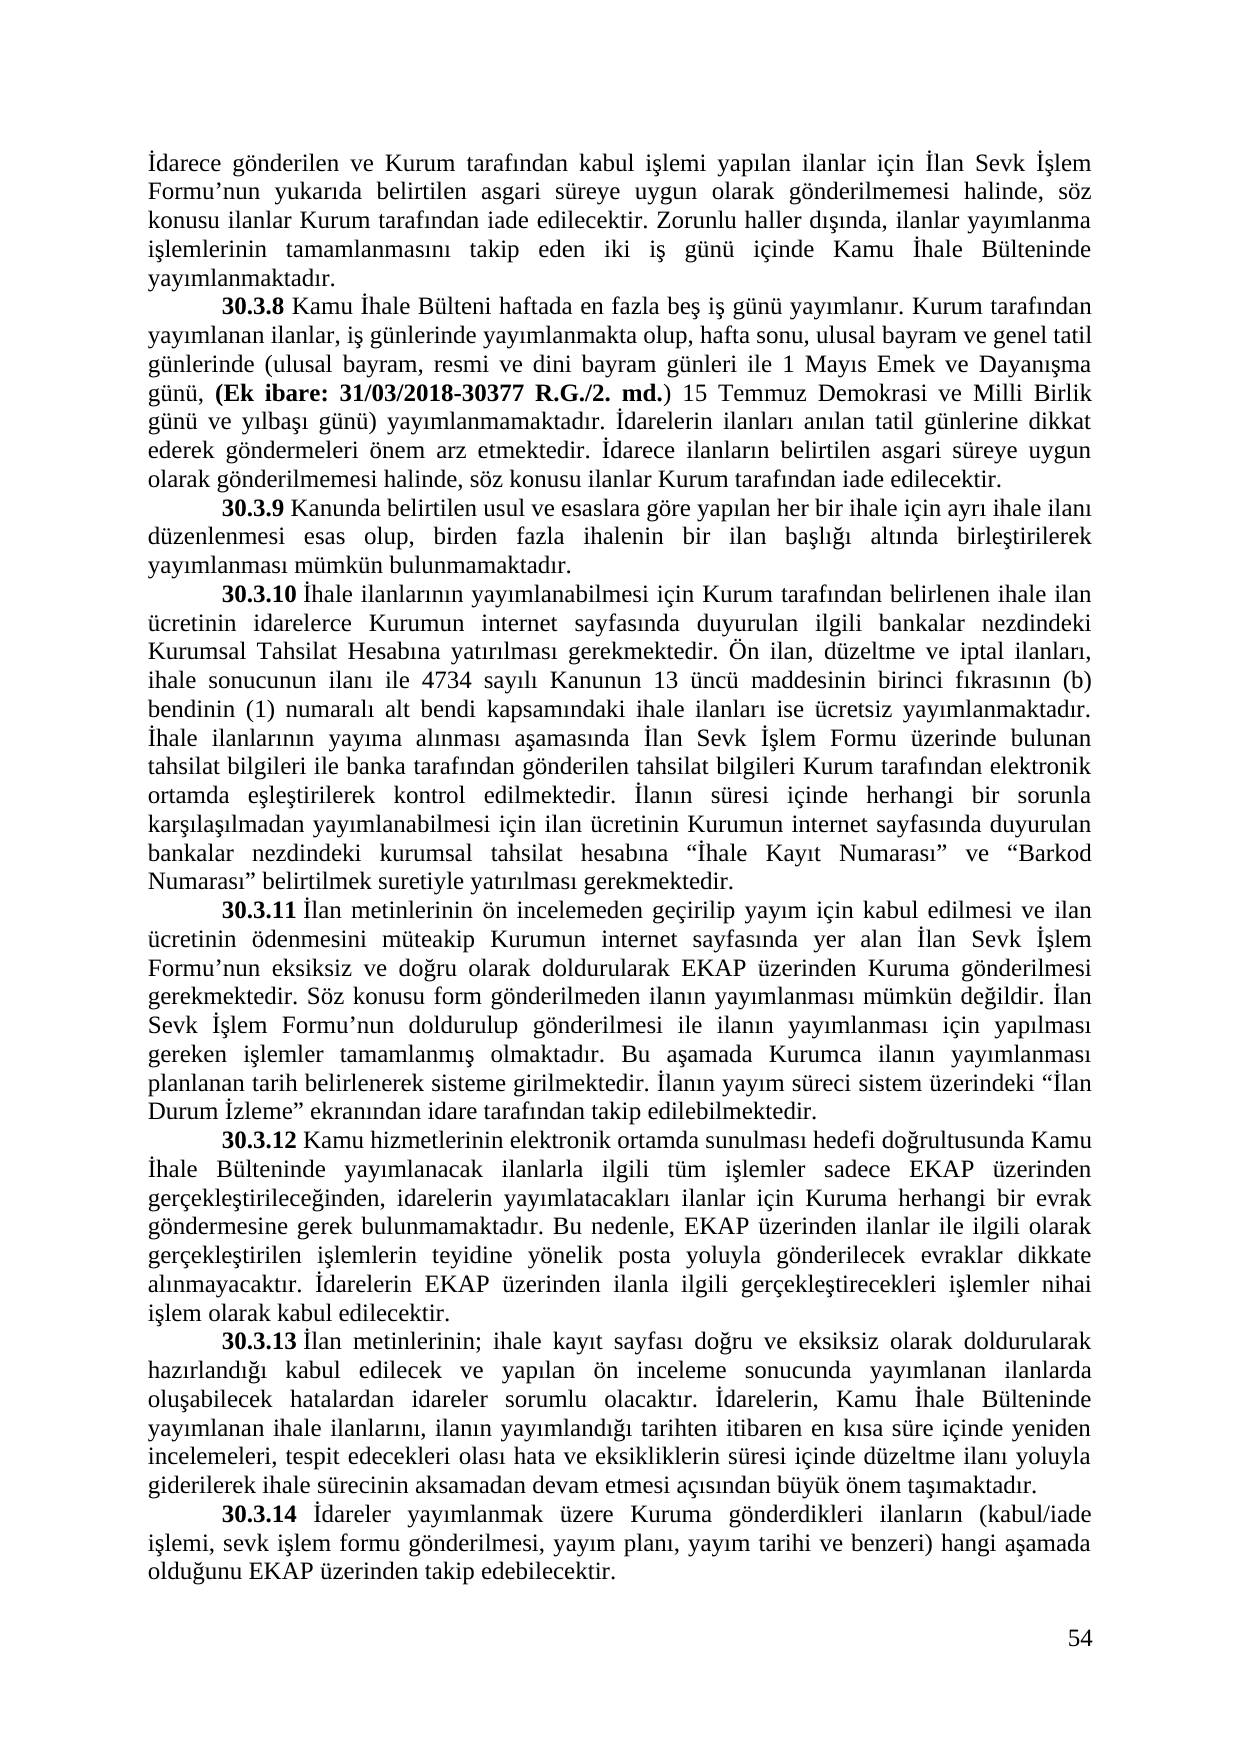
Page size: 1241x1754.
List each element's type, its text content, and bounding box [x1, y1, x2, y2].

text 30.3.9 Kanunda belirtilen usul ve esaslara göre yapılan her bir ihale için ayrı ihale ilanı düzenlenmesi esas olup, birden fazla ihalenin bir ilan başlığı altında birleştirilerek yayımlanması mümkün bulunmamaktadır. [148, 493, 1092, 579]
text 30.3.8 Kamu İhale Bülteni haftada en fazla beş iş günü yayımlanır. Kurum tarafından yayımlanan ilanlar, iş günlerinde yayımlanmakta olup, hafta sonu, ulusal bayram ve genel tatil günlerinde (ulusal bayram, resmi ve dini bayram günleri ile 1 Mayıs Emek ve Dayanışma günü, (Ek ibare: 31/03/2018-30377 R.G./2. md.) 15 Temmuz Demokrasi ve Milli Birlik günü ve yılbaşı günü) yayımlanmamaktadır. İdarelerin ilanları anılan tatil günlerine dikkat ederek göndermeleri önem arz etmektedir. İdarece ilanların belirtilen asgari süreye uygun olarak gönderilmemesi halinde, söz konusu ilanlar Kurum tarafından iade edilecektir. [148, 291, 1092, 493]
text 30.3.13 İlan metinlerinin; ihale kayıt sayfası doğru ve eksiksiz olarak doldurularak hazırlandığı kabul edilecek ve yapılan ön inceleme sonucunda yayımlanan ilanlarda oluşabilecek hatalardan idareler sorumlu olacaktır. İdarelerin, Kamu İhale Bülteninde yayımlanan ihale ilanlarını, ilanın yayımlandığı tarihten itibaren en kısa süre içinde yeniden incelemeleri, tespit edecekleri olası hata ve eksikliklerin süresi içinde düzeltme ilanı yoluyla giderilerek ihale sürecinin aksamadan devam etmesi açısından büyük önem taşımaktadır. [148, 1326, 1092, 1499]
text 30.3.12 Kamu hizmetlerinin elektronik ortamda sunulması hedefi doğrultusunda Kamu İhale Bülteninde yayımlanacak ilanlarla ilgili tüm işlemler sadece EKAP üzerinden gerçekleştirileceğinden, idarelerin yayımlatacakları ilanlar için Kuruma herhangi bir evrak göndermesine gerek bulunmamaktadır. Bu nedenle, EKAP üzerinden ilanlar ile ilgili olarak gerçekleştirilen işlemlerin teyidine yönelik posta yoluyla gönderilecek evraklar dikkate alınmayacaktır. İdarelerin EKAP üzerinden ilanla ilgili gerçekleştirecekleri işlemler nihai işlem olarak kabul edilecektir. [148, 1125, 1092, 1326]
text 30.3.11 İlan metinlerinin ön incelemeden geçirilip yayım için kabul edilmesi ve ilan ücretinin ödenmesini müteakip Kurumun internet sayfasında yer alan İlan Sevk İşlem Formu’nun eksiksiz ve doğru olarak doldurularak EKAP üzerinden Kuruma gönderilmesi gerekmektedir. Söz konusu form gönderilmeden ilanın yayımlanması mümkün değildir. İlan Sevk İşlem Formu’nun doldurulup gönderilmesi ile ilanın yayımlanması için yapılması gereken işlemler tamamlanmış olmaktadır. Bu aşamada Kurumca ilanın yayımlanması planlanan tarih belirlenerek sisteme girilmektedir. İlanın yayım süreci sistem üzerindeki “İlan Durum İzleme” ekranından idare tarafından takip edilebilmektedir. [148, 895, 1092, 1125]
text 30.3.14 İdareler yayımlanmak üzere Kuruma gönderdikleri ilanların (kabul/iade işlemi, sevk işlem formu gönderilmesi, yayım planı, yayım tarihi ve benzeri) hangi aşamada olduğunu EKAP üzerinden takip edebilecektir. [148, 1499, 1092, 1585]
text 30.3.10 İhale ilanlarının yayımlanabilmesi için Kurum tarafından belirlenen ihale ilan ücretinin idarelerce Kurumun internet sayfasında duyurulan ilgili bankalar nezdindeki Kurumsal Tahsilat Hesabına yatırılması gerekmektedir. Ön ilan, düzeltme ve iptal ilanları, ihale sonucunun ilanı ile 4734 sayılı Kanunun 13 üncü maddesinin birinci fıkrasının (b) bendinin (1) numaralı alt bendi kapsamındaki ihale ilanları ise ücretsiz yayımlanmaktadır. İhale ilanlarının yayıma alınması aşamasında İlan Sevk İşlem Formu üzerinde bulunan tahsilat bilgileri ile banka tarafından gönderilen tahsilat bilgileri Kurum tarafından elektronik ortamda eşleştirilerek kontrol edilmektedir. İlanın süresi içinde herhangi bir sorunla karşılaşılmadan yayımlanabilmesi için ilan ücretinin Kurumun internet sayfasında duyurulan bankalar nezdindeki kurumsal tahsilat hesabına “İhale Kayıt Numarası” ve “Barkod Numarası” belirtilmek suretiyle yatırılması gerekmektedir. [148, 579, 1092, 895]
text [148, 148, 1092, 291]
